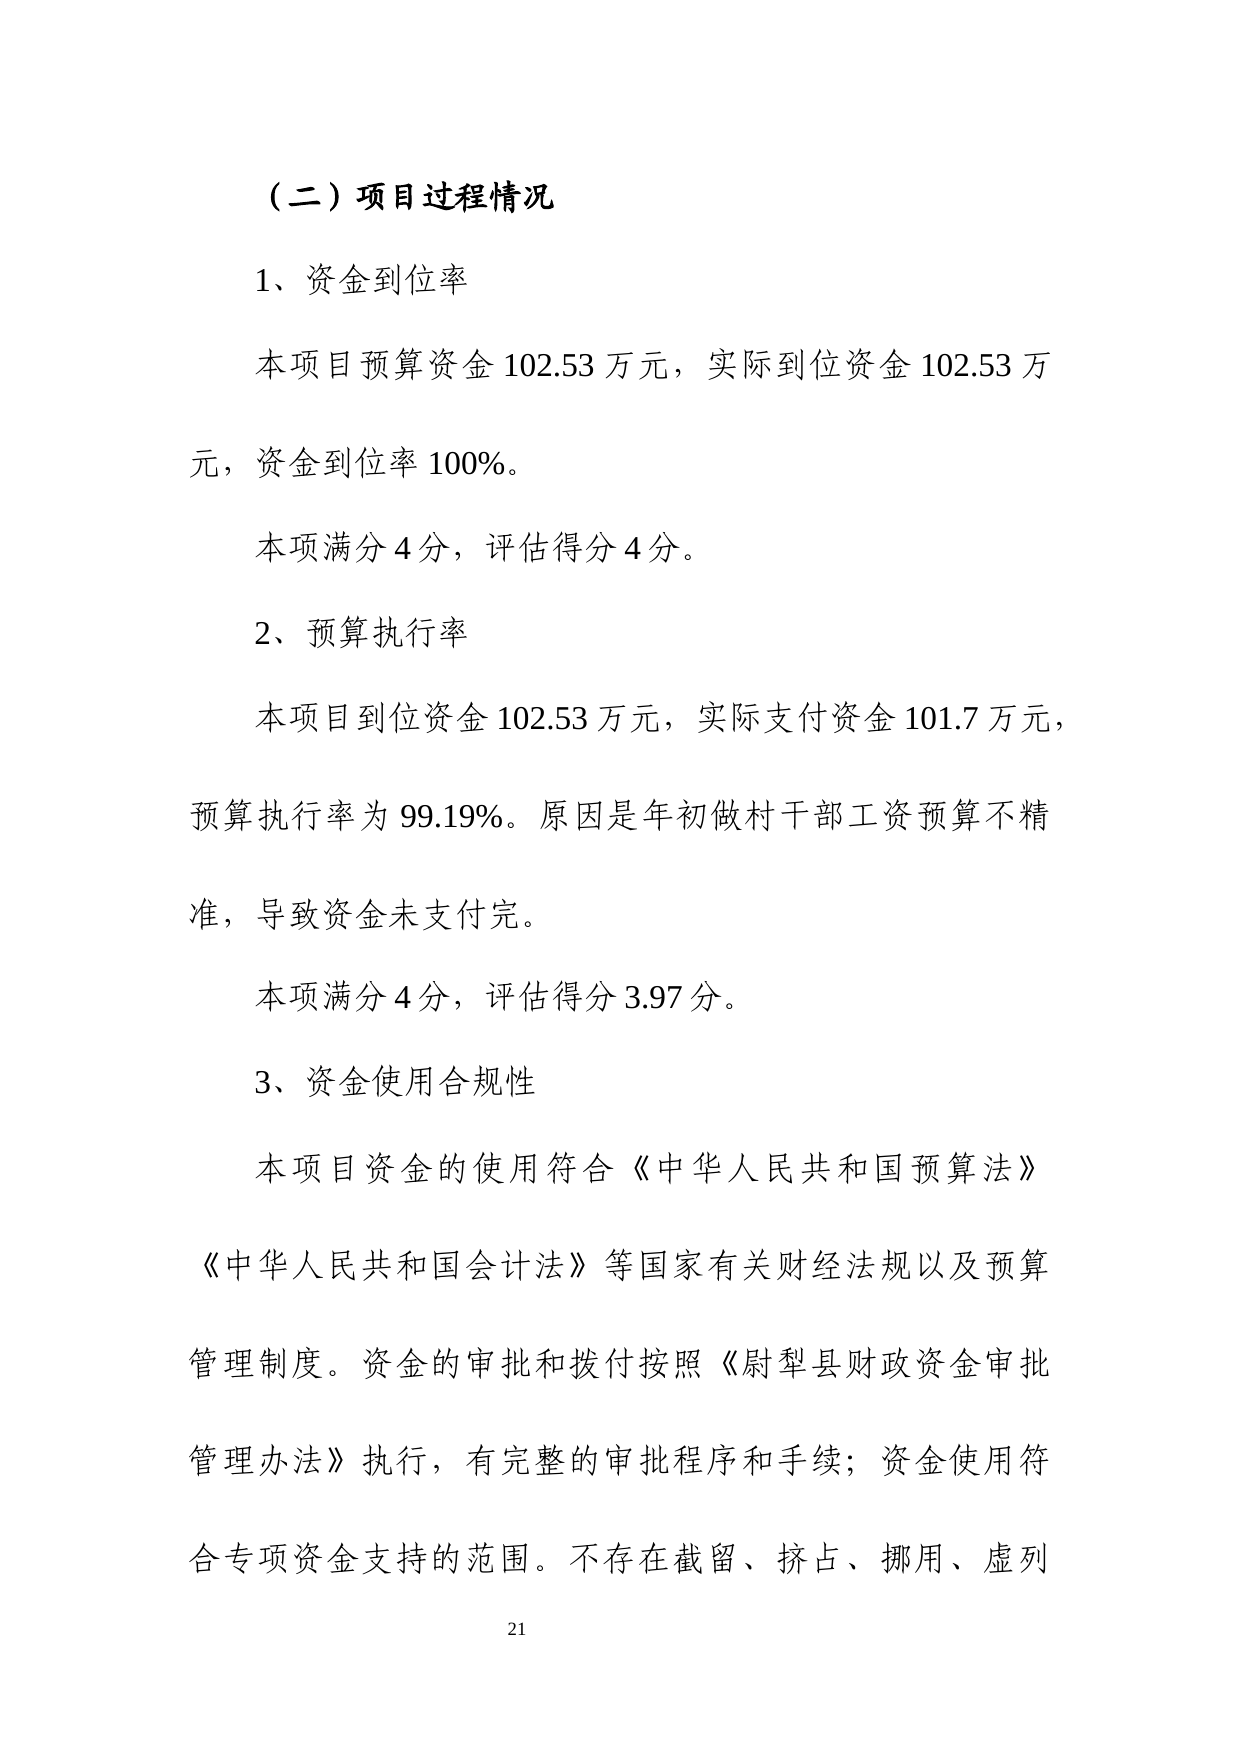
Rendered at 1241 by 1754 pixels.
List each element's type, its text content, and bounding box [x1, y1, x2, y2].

text 本项满分4分，评估得分3.97分。 [187, 963, 1053, 1028]
text 2、预算执行率 [187, 599, 1053, 664]
text 本项满分4分，评估得分4分。 [187, 514, 1053, 579]
text 本项目到位资金102.53万元，实际支付资金101.7万元，预算执行率为99.19%。原因是年初做村干部工资预算不精准，导致资金未支付完。 [187, 684, 1053, 944]
subtitle （二）项目过程情况 [187, 162, 1053, 227]
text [187, 1134, 1053, 1589]
text 3、资金使用合规性 [187, 1048, 1053, 1113]
text 本项目预算资金102.53万元，实际到位资金102.53万元，资金到位率100%。 [187, 331, 1053, 494]
text 1、资金到位率 [187, 246, 1053, 311]
